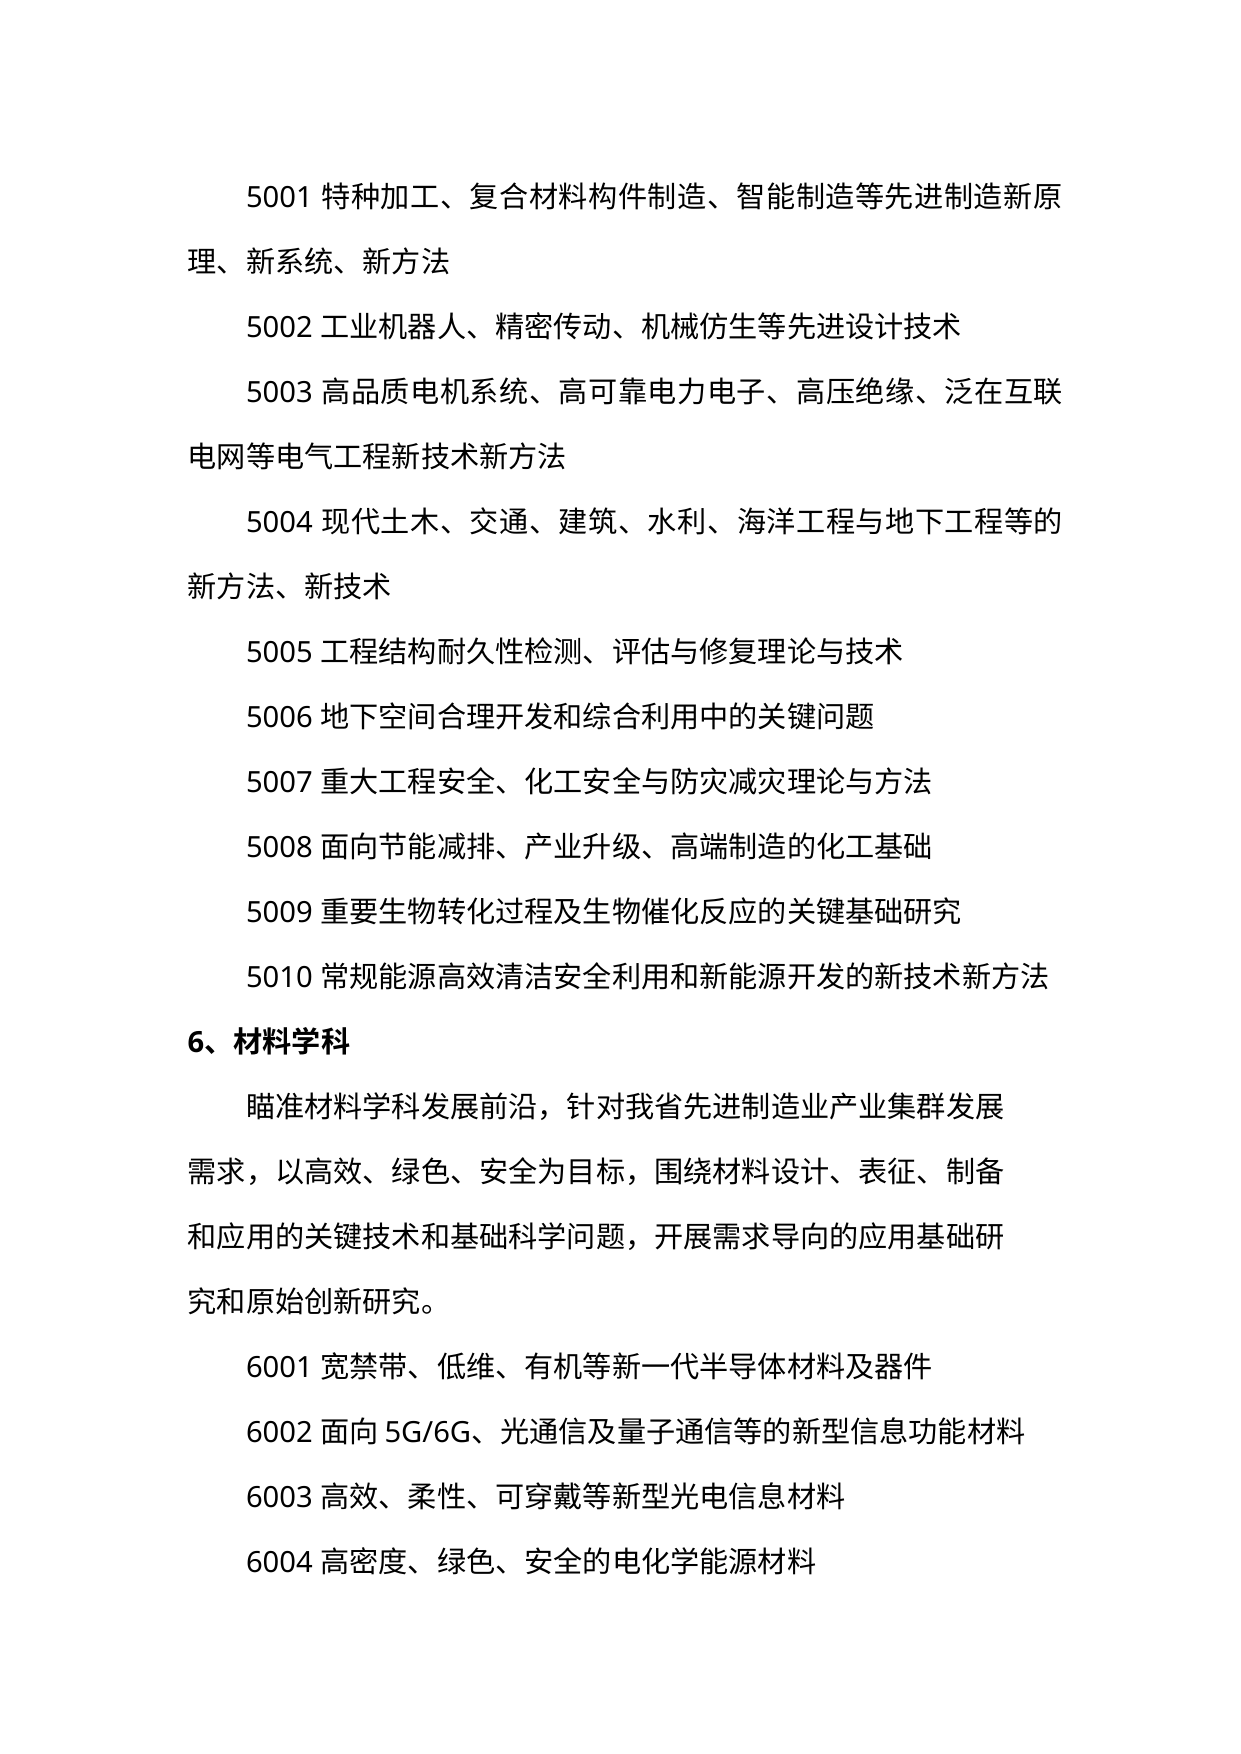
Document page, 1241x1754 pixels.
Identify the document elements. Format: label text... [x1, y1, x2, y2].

text 需求，以高效、绿色、安全为目标，围绕材料设计、表征、制备 [187, 1137, 1063, 1202]
text 5009 重要生物转化过程及生物催化反应的关键基础研究 [187, 877, 1063, 942]
text 5001 特种加工、复合材料构件制造、智能制造等先进制造新原理、新系统、新方法 [187, 162, 1063, 292]
text 5008 面向节能减排、产业升级、高端制造的化工基础 [187, 812, 1063, 877]
text 6、材料学科 [187, 1007, 1063, 1072]
text 6003 高效、柔性、可穿戴等新型光电信息材料 [187, 1462, 1063, 1527]
text 究和原始创新研究。 [187, 1267, 1063, 1332]
text 5002 工业机器人、精密传动、机械仿生等先进设计技术 [187, 292, 1063, 357]
text 5004 现代土木、交通、建筑、水利、海洋工程与地下工程等的新方法、新技术 [187, 487, 1063, 617]
text 5007 重大工程安全、化工安全与防灾减灾理论与方法 [187, 747, 1063, 812]
text 5006 地下空间合理开发和综合利用中的关键问题 [187, 682, 1063, 747]
text 6001 宽禁带、低维、有机等新一代半导体材料及器件 [187, 1332, 1063, 1397]
text 6004 高密度、绿色、安全的电化学能源材料 [187, 1527, 1063, 1592]
text 5003 高品质电机系统、高可靠电力电子、高压绝缘、泛在互联电网等电气工程新技术新方法 [187, 357, 1063, 487]
text 瞄准材料学科发展前沿，针对我省先进制造业产业集群发展 [187, 1072, 1063, 1137]
text 和应用的关键技术和基础科学问题，开展需求导向的应用基础研 [187, 1202, 1063, 1267]
text 5005 工程结构耐久性检测、评估与修复理论与技术 [187, 617, 1063, 682]
text 6002 面向5G/6G、光通信及量子通信等的新型信息功能材料 [187, 1397, 1063, 1462]
text 5010 常规能源高效清洁安全利用和新能源开发的新技术新方法 [187, 942, 1063, 1007]
